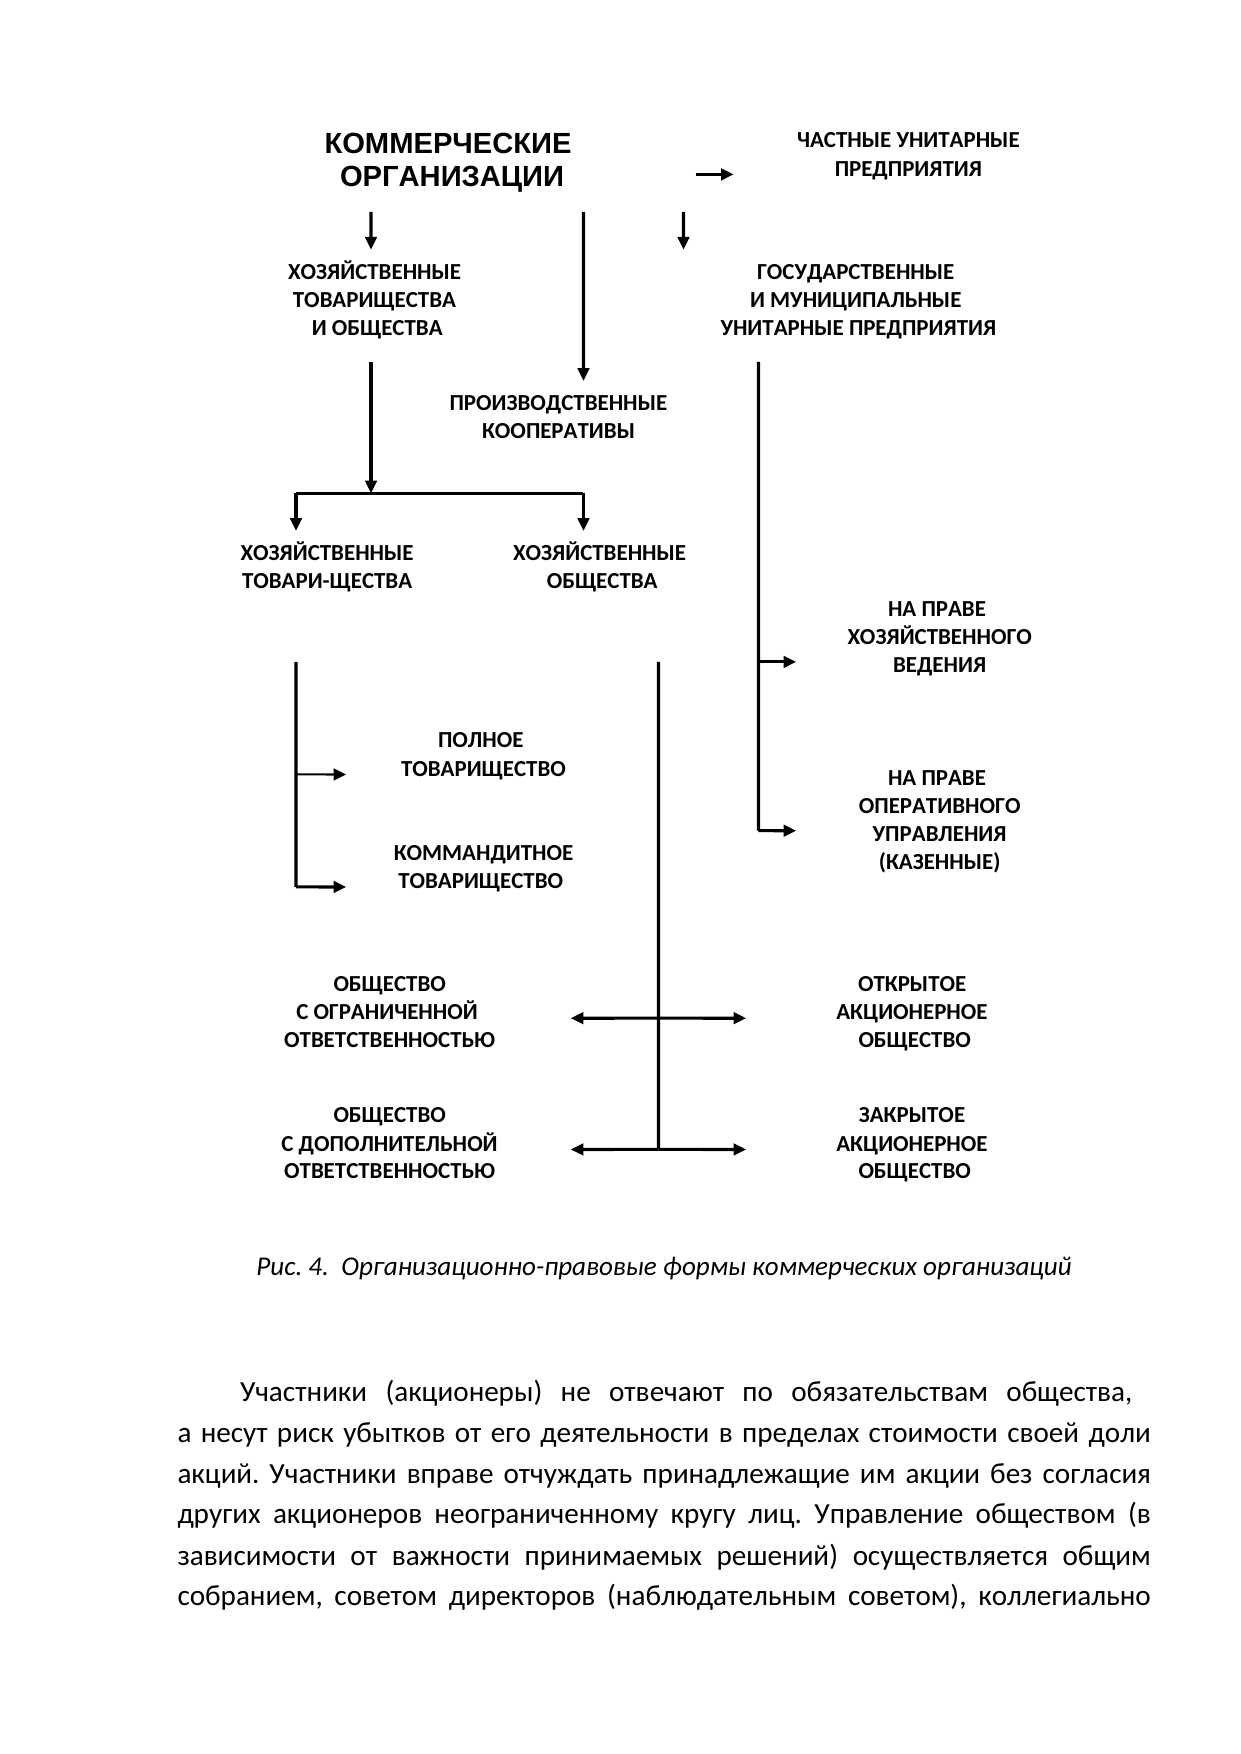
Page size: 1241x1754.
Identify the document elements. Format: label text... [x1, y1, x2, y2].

text Рис. 4. Организационно-правовые формы коммерческих организаций [177, 1249, 1152, 1282]
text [177, 1373, 1152, 1613]
